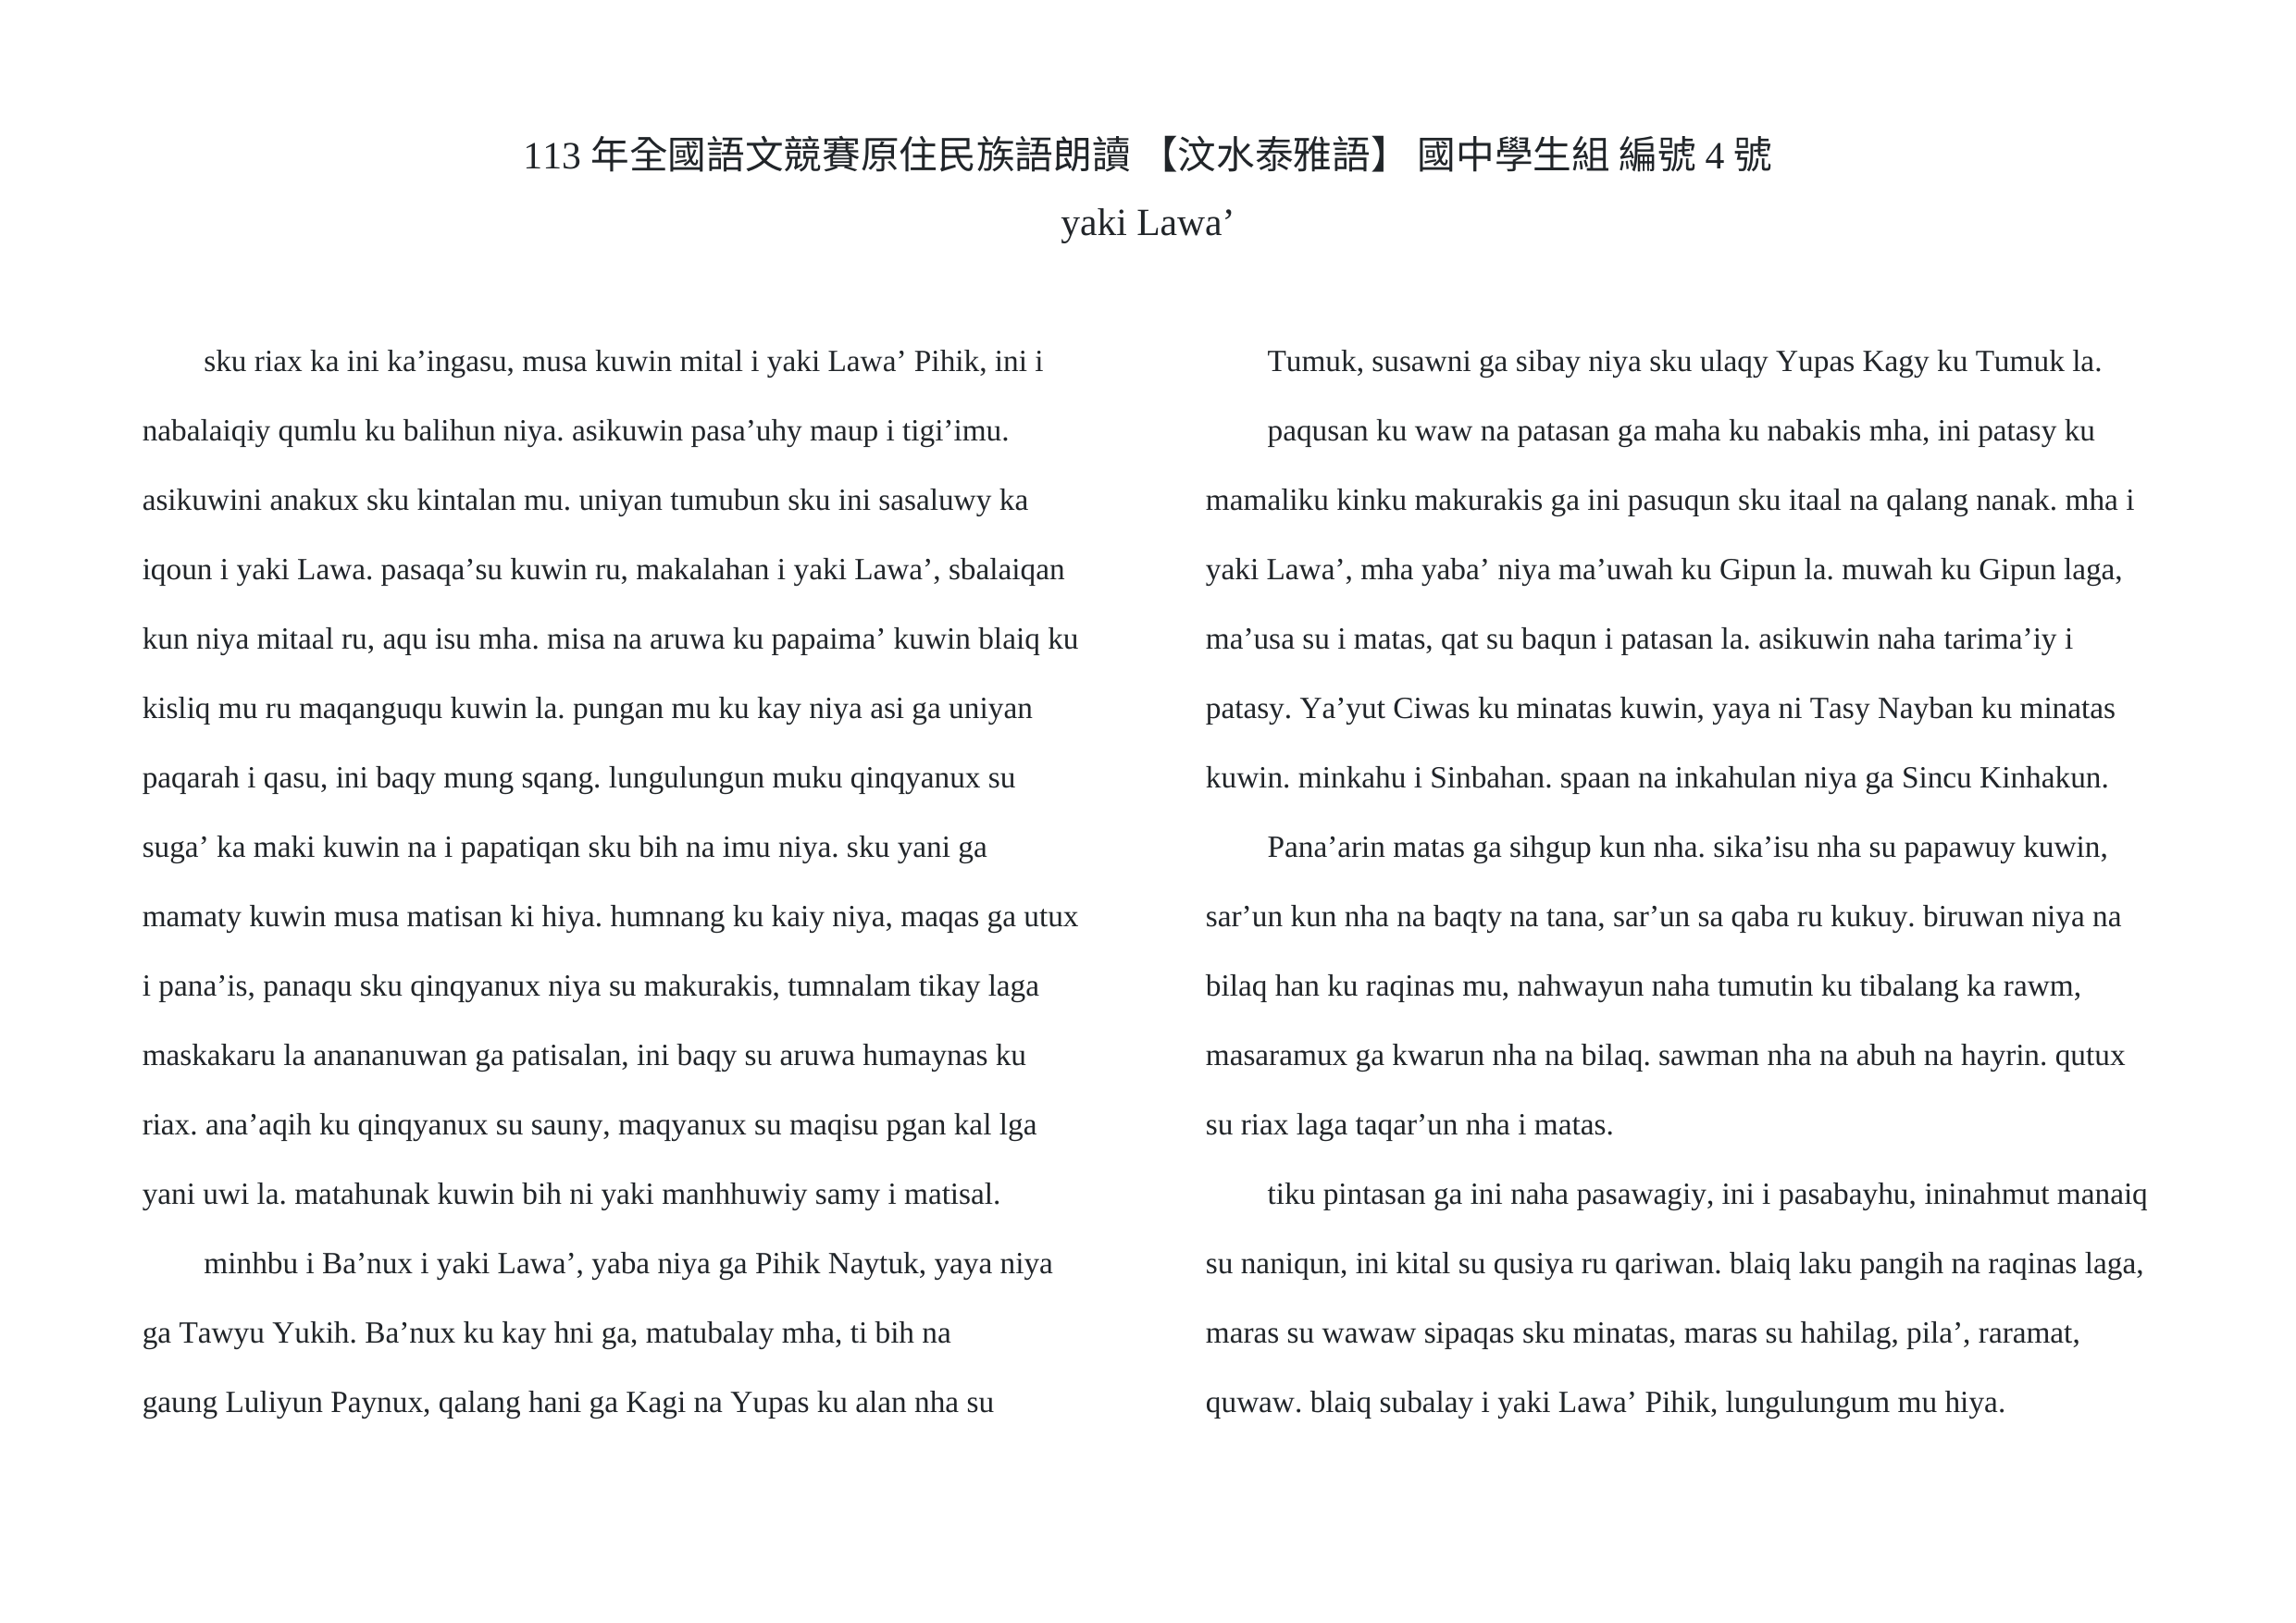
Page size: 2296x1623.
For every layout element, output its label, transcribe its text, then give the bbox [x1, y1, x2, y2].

text yaki Lawa’ [142, 187, 2153, 256]
text Tumuk, susawni ga sibay niya sku ulaqy Yupas Kagy ku Tumuk la. [1206, 326, 2153, 395]
text minhbu i Ba’nux i yaki Lawa’, yaba niya ga Pihik Naytuk, yaya niya ga Tawyu Yukih. Ba’nux ku kay hni ga, matubalay mha, ti bih na gaung Luliyun Paynux, qalang hani ga Kagi na Yupas ku alan nha su [142, 1228, 1090, 1436]
text sku riax ka ini ka’ingasu, musa kuwin mital i yaki Lawa’ Pihik, ini i nabalaiqiy qumlu ku balihun niya. asikuwin pasa’uhy maup i tigi’imu. asikuwini anakux sku kintalan mu. uniyan tumubun sku ini sasaluwy ka iqoun i yaki Lawa. pasaqa’su kuwin ru, makalahan i yaki Lawa’, sbalaiqan kun niya mitaal ru, aqu isu mha. misa na aruwa ku papaima’ kuwin blaiq ku kisliq mu ru maqanguqu kuwin la. pungan mu ku kay niya asi ga uniyan paqarah i qasu, ini baqy mung sqang. lungulungun muku qinqyanux su suga’ ka maki kuwin na i papatiqan sku bih na imu niya. sku yani ga mamaty kuwin musa matisan ki hiya. humnang ku kaiy niya, maqas ga utux i pana’is, panaqu sku qinqyanux niya su makurakis, tumnalam tikay laga maskakaru la anananuwan ga patisalan, ini baqy su aruwa humaynas ku riax. ana’aqih ku qinqyanux su sauny, maqyanux su maqisu pgan kal lga yani uwi la. matahunak kuwin bih ni yaki manhhuwiy samy i matisal. [142, 326, 1090, 1228]
text tiku pintasan ga ini naha pasawagiy, ini i pasabayhu, ininahmut manaiq su naniqun, ini kital su qusiya ru qariwan. blaiq laku pangih na raqinas laga, maras su wawaw sipaqas sku minatas, maras su hahilag, pila’, raramat, quwaw. blaiq subalay i yaki Lawa’ Pihik, lungulungum mu hiya. [1206, 1158, 2153, 1436]
text paqusan ku waw na patasan ga maha ku nabakis mha, ini patasy ku mamaliku kinku makurakis ga ini pasuqun sku itaal na qalang nanak. mha i yaki Lawa’, mha yaba’ niya ma’uwah ku Gipun la. muwah ku Gipun laga, ma’usa su i matas, qat su baqun i patasan la. asikuwin naha tarima’iy i patasy. Ya’yut Ciwas ku minatas kuwin, yaya ni Tasy Nayban ku minatas kuwin. minkahu i Sinbahan. spaan na inkahulan niya ga Sincu Kinhakun. [1206, 395, 2153, 812]
text 113 年全國語文競賽原住民族語朗讀 【汶水泰雅語】 國中學生組 編號 4 號 [142, 118, 2153, 187]
text Pana’arin matas ga sihgup kun nha. sika’isu nha su papawuy kuwin, sar’un kun nha na baqty na tana, sar’un sa qaba ru kukuy. biruwan niya na bilaq han ku raqinas mu, nahwayun naha tumutin ku tibalang ka rawm, masaramux ga kwarun nha na bilaq. sawman nha na abuh na hayrin. qutux su riax laga taqar’un nha i matas. [1206, 812, 2153, 1158]
